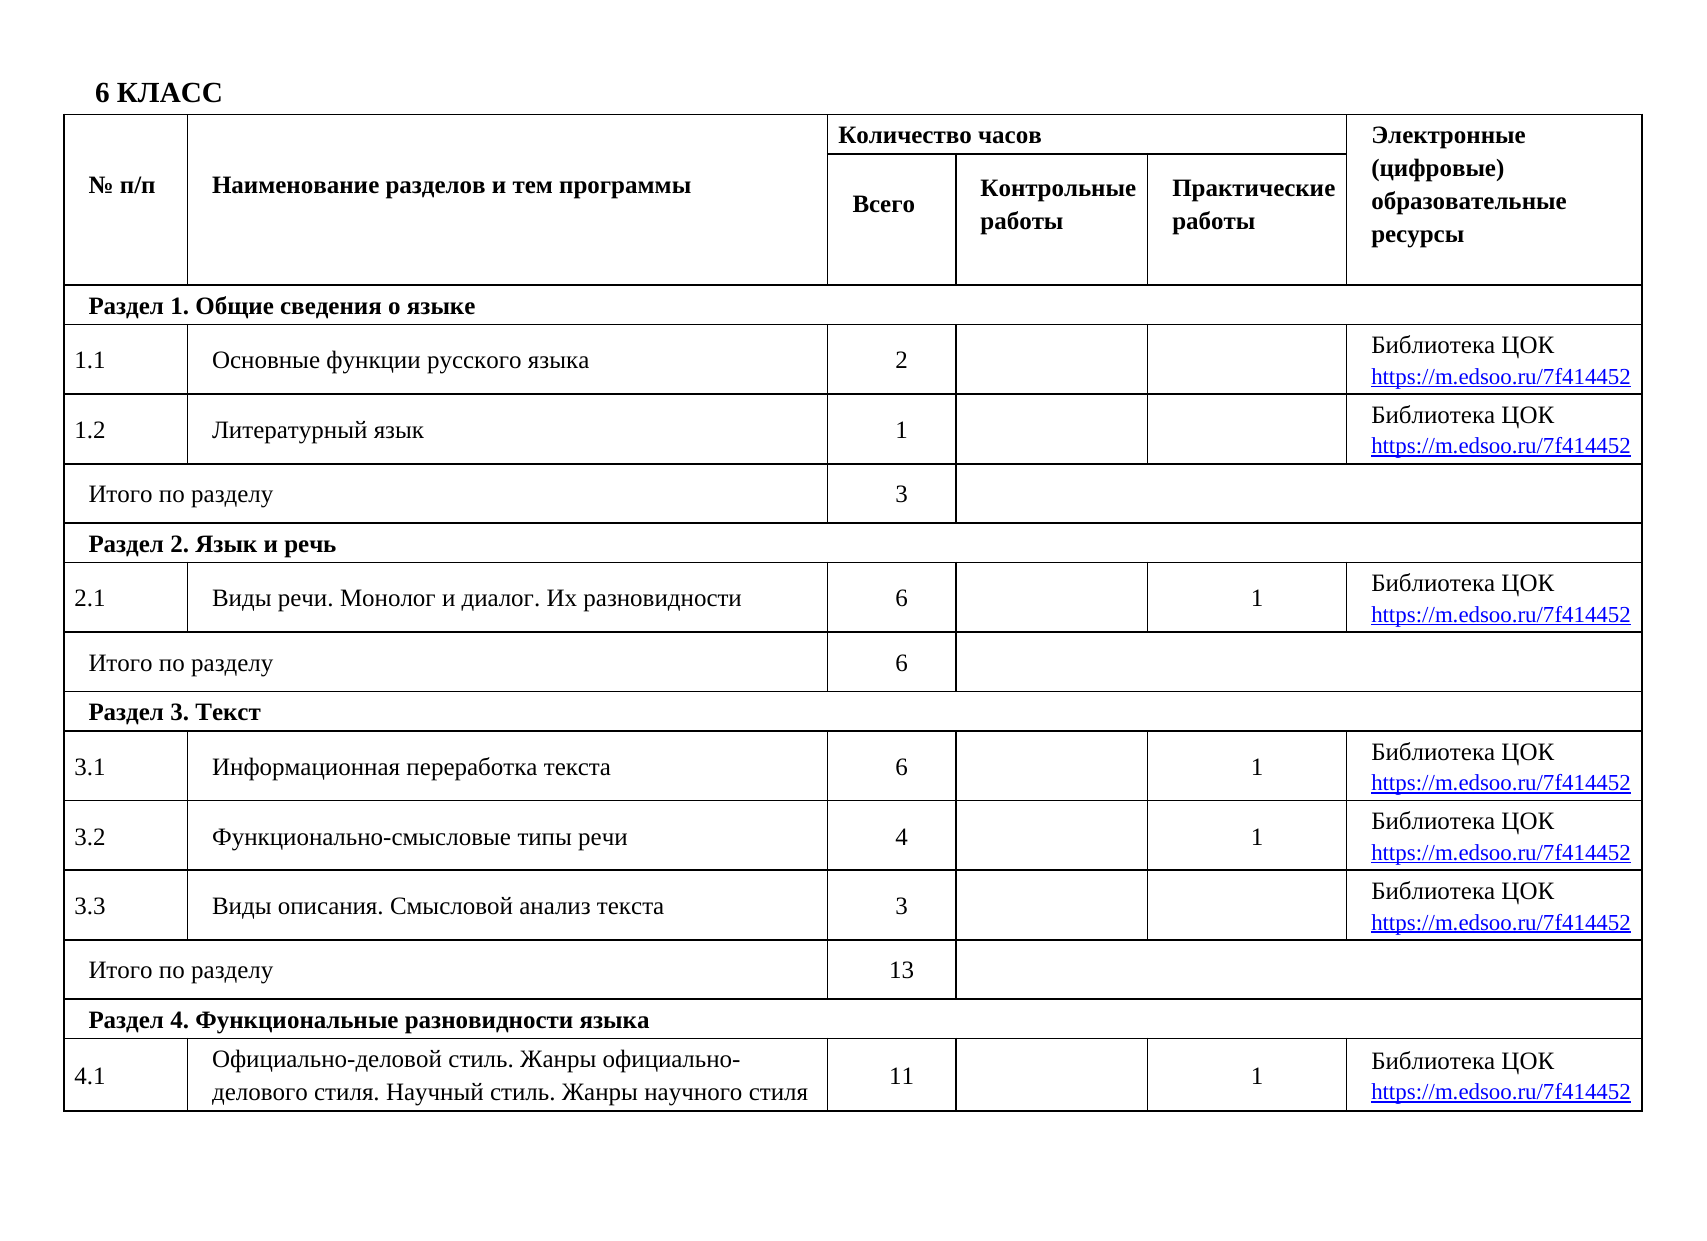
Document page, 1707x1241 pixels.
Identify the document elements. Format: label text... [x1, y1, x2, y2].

table_cell [957, 395, 1147, 463]
table_header Электронные (цифровые) образовательные ресурсы [1347, 115, 1641, 284]
table_cell Официально-деловой стиль. Жанры официально-делового стиля. Научный стиль. Жанры научного стиля [188, 1039, 827, 1110]
table_cell Виды описания. Смысловой анализ текста [188, 871, 827, 939]
table_cell Функционально-смысловые типы речи [188, 801, 827, 869]
table_cell [957, 941, 1641, 998]
table_cell 1 [1148, 732, 1346, 800]
table_cell 1 [1148, 801, 1346, 869]
table_cell 4.1 [65, 1039, 187, 1110]
table_cell Библиотека ЦОК https://m.edsoo.ru/7f414452 [1347, 871, 1641, 939]
table_cell Литературный язык [188, 395, 827, 463]
text 6 КЛАСС [87, 75, 1632, 108]
table_cell Итого по разделу [65, 633, 827, 691]
table_cell 3.1 [65, 732, 187, 800]
table_cell [957, 732, 1147, 800]
table_cell 1 [1148, 1039, 1346, 1110]
table_cell Библиотека ЦОК https://m.edsoo.ru/7f414452 [1347, 732, 1641, 800]
table_cell 3.2 [65, 801, 187, 869]
table_cell [957, 1039, 1147, 1110]
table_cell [1347, 1039, 1641, 1110]
table_cell Виды речи. Монолог и диалог. Их разновидности [188, 563, 827, 631]
table_cell Информационная переработка текста [188, 732, 827, 800]
table_cell [957, 871, 1147, 939]
table_cell [957, 325, 1147, 393]
table_header Количество часов [828, 115, 1346, 153]
table_header № п/п [65, 115, 187, 284]
table_cell Раздел 1. Общие сведения о языке [65, 286, 1641, 324]
table_cell 2.1 [65, 563, 187, 631]
table_cell Библиотека ЦОК https://m.edsoo.ru/7f414452 [1347, 563, 1641, 631]
table_cell Библиотека ЦОК https://m.edsoo.ru/7f414452 [1347, 801, 1641, 869]
table_cell Всего [828, 155, 955, 284]
table_cell 3.3 [65, 871, 187, 939]
table_cell [1148, 325, 1346, 393]
table_cell 3 [828, 871, 955, 939]
table_cell 4 [828, 801, 955, 869]
table_cell 1 [1148, 563, 1346, 631]
table_cell [957, 563, 1147, 631]
table_cell 1.1 [65, 325, 187, 393]
table_cell Библиотека ЦОК https://m.edsoo.ru/7f414452 [1347, 325, 1641, 393]
table_cell [957, 633, 1641, 691]
table_cell Итого по разделу [65, 941, 827, 998]
table_cell 11 [828, 1039, 955, 1110]
table_cell Библиотека ЦОК https://m.edsoo.ru/7f414452 [1347, 395, 1641, 463]
table_cell 6 [828, 633, 955, 691]
table_cell 6 [828, 563, 955, 631]
table_cell 1.2 [65, 395, 187, 463]
table_cell Контрольные работы [957, 155, 1147, 284]
table_cell Раздел 2. Язык и речь [65, 524, 1641, 562]
table_cell Раздел 4. Функциональные разновидности языка [65, 1000, 1641, 1038]
table_cell Итого по разделу [65, 465, 827, 522]
table_cell [957, 801, 1147, 869]
table_cell 2 [828, 325, 955, 393]
table_cell Основные функции русского языка [188, 325, 827, 393]
table_cell Раздел 3. Текст [65, 692, 1641, 730]
table_cell 13 [828, 941, 955, 998]
table_cell [957, 465, 1641, 522]
table_cell 6 [828, 732, 955, 800]
table_header Наименование разделов и тем программы [188, 115, 827, 284]
table_cell Практические работы [1148, 155, 1346, 284]
table_cell [1148, 395, 1346, 463]
table_cell 1 [828, 395, 955, 463]
table_cell 3 [828, 465, 955, 522]
table_cell [1148, 871, 1346, 939]
